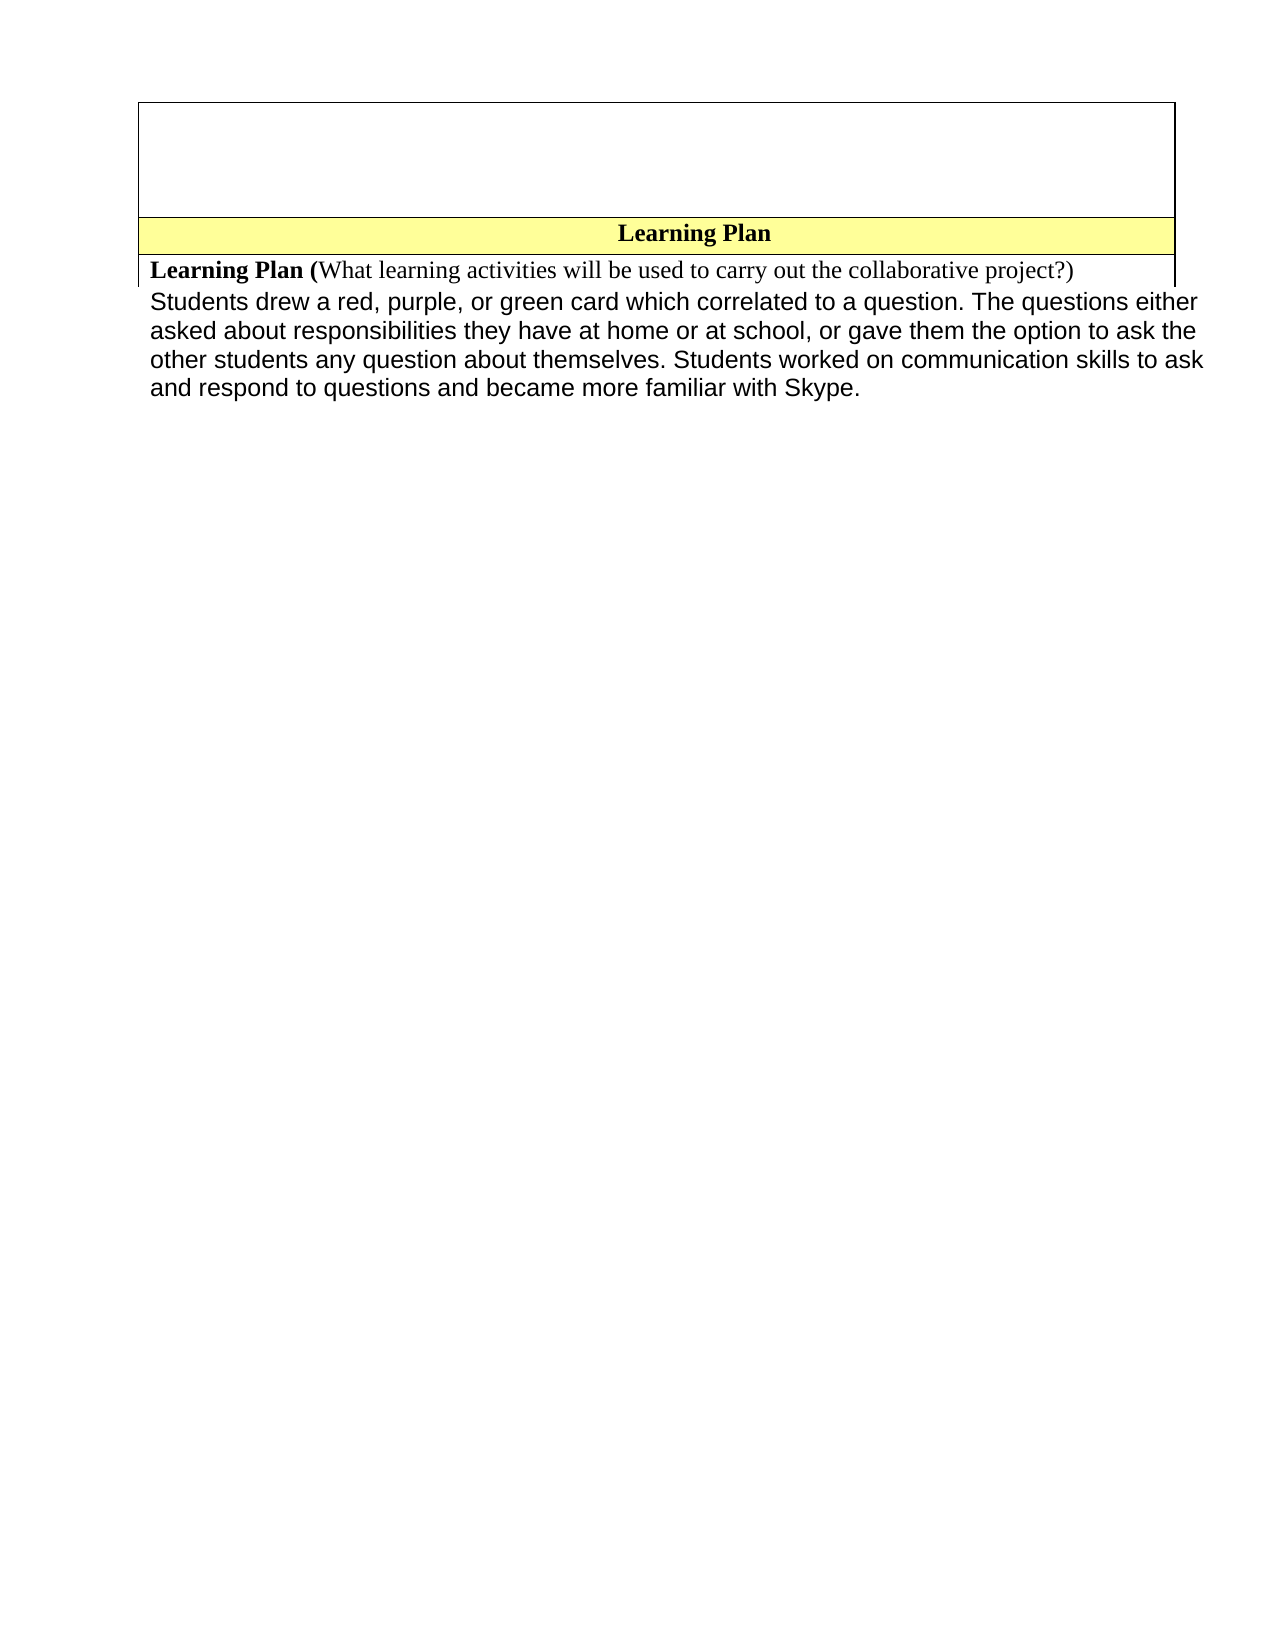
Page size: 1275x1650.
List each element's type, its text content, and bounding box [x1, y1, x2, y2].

table_cell Learning Plan (What learning activities will be used to carry out the collaborative project?) [139, 255, 1174, 287]
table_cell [139, 103, 1174, 217]
text Students drew a red, purple, or green card which correlated to a question. The questions either asked about responsibilities they have at home or at school, or gave them the option to ask the other students any question about themselves. Students worked on communication skills to ask and respond to questions and became more familiar with Skype. [150, 287, 1250, 402]
table_cell Learning Plan [139, 218, 1174, 254]
